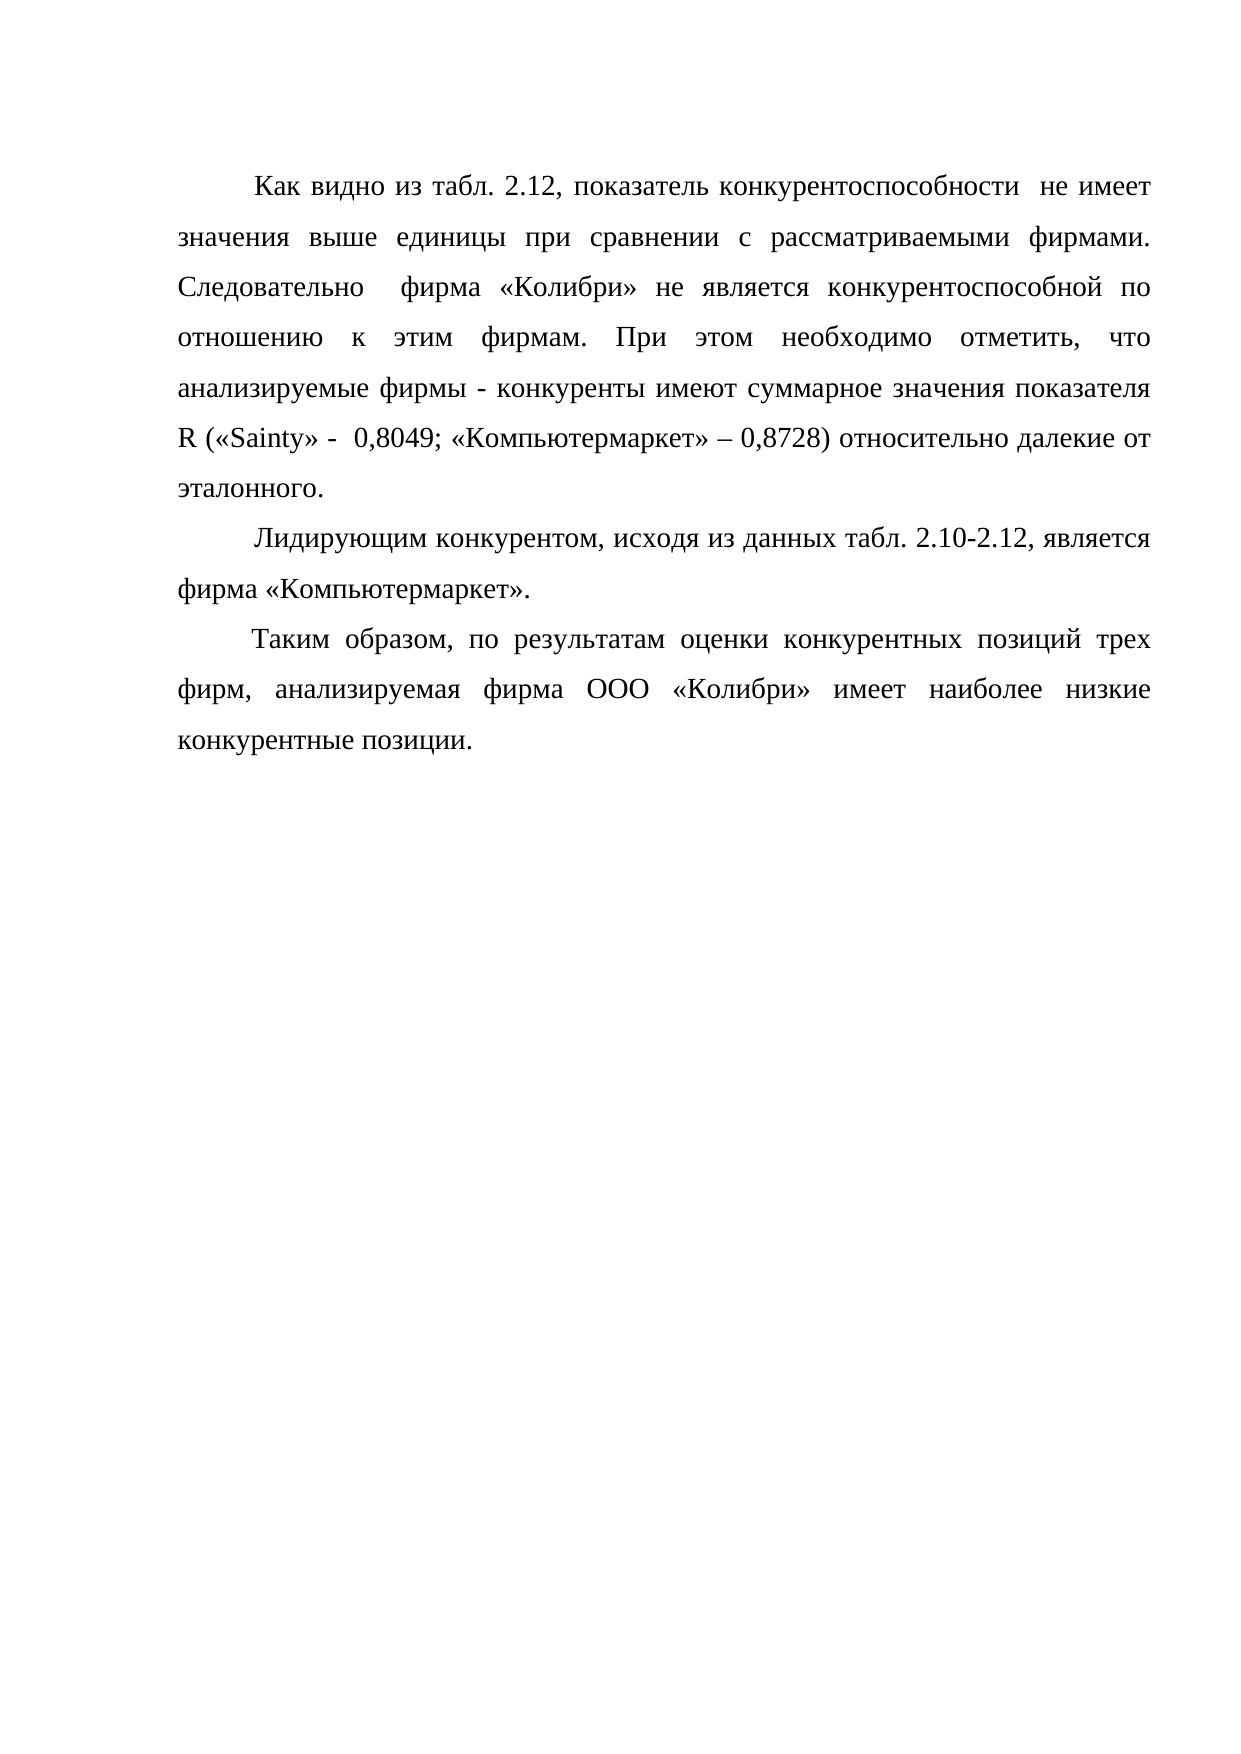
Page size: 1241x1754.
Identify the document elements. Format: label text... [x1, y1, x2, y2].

text Лидирующим конкурентом, исходя из данных табл. 2.10-2.12, является фирма «Компьютермаркет». [177, 521, 1152, 604]
text Как видно из табл. 2.12, показатель конкурентоспособности не имеет значения выше единицы при сравнении с рассматриваемыми фирмами. Следовательно фирма «Колибри» не является конкурентоспособной по отношению к этим фирмам. При этом необходимо отметить, что анализируемые фирмы - конкуренты имеют суммарное значения показателя R («Sainty» - 0,8049; «Компьютермаркет» – 0,8728) относительно далекие от эталонного. [177, 168, 1152, 504]
text Таким образом, по результатам оценки конкурентных позиций трех фирм, анализируемая фирма ООО «Колибри» имеет наиболее низкие конкурентные позиции. [177, 621, 1152, 755]
